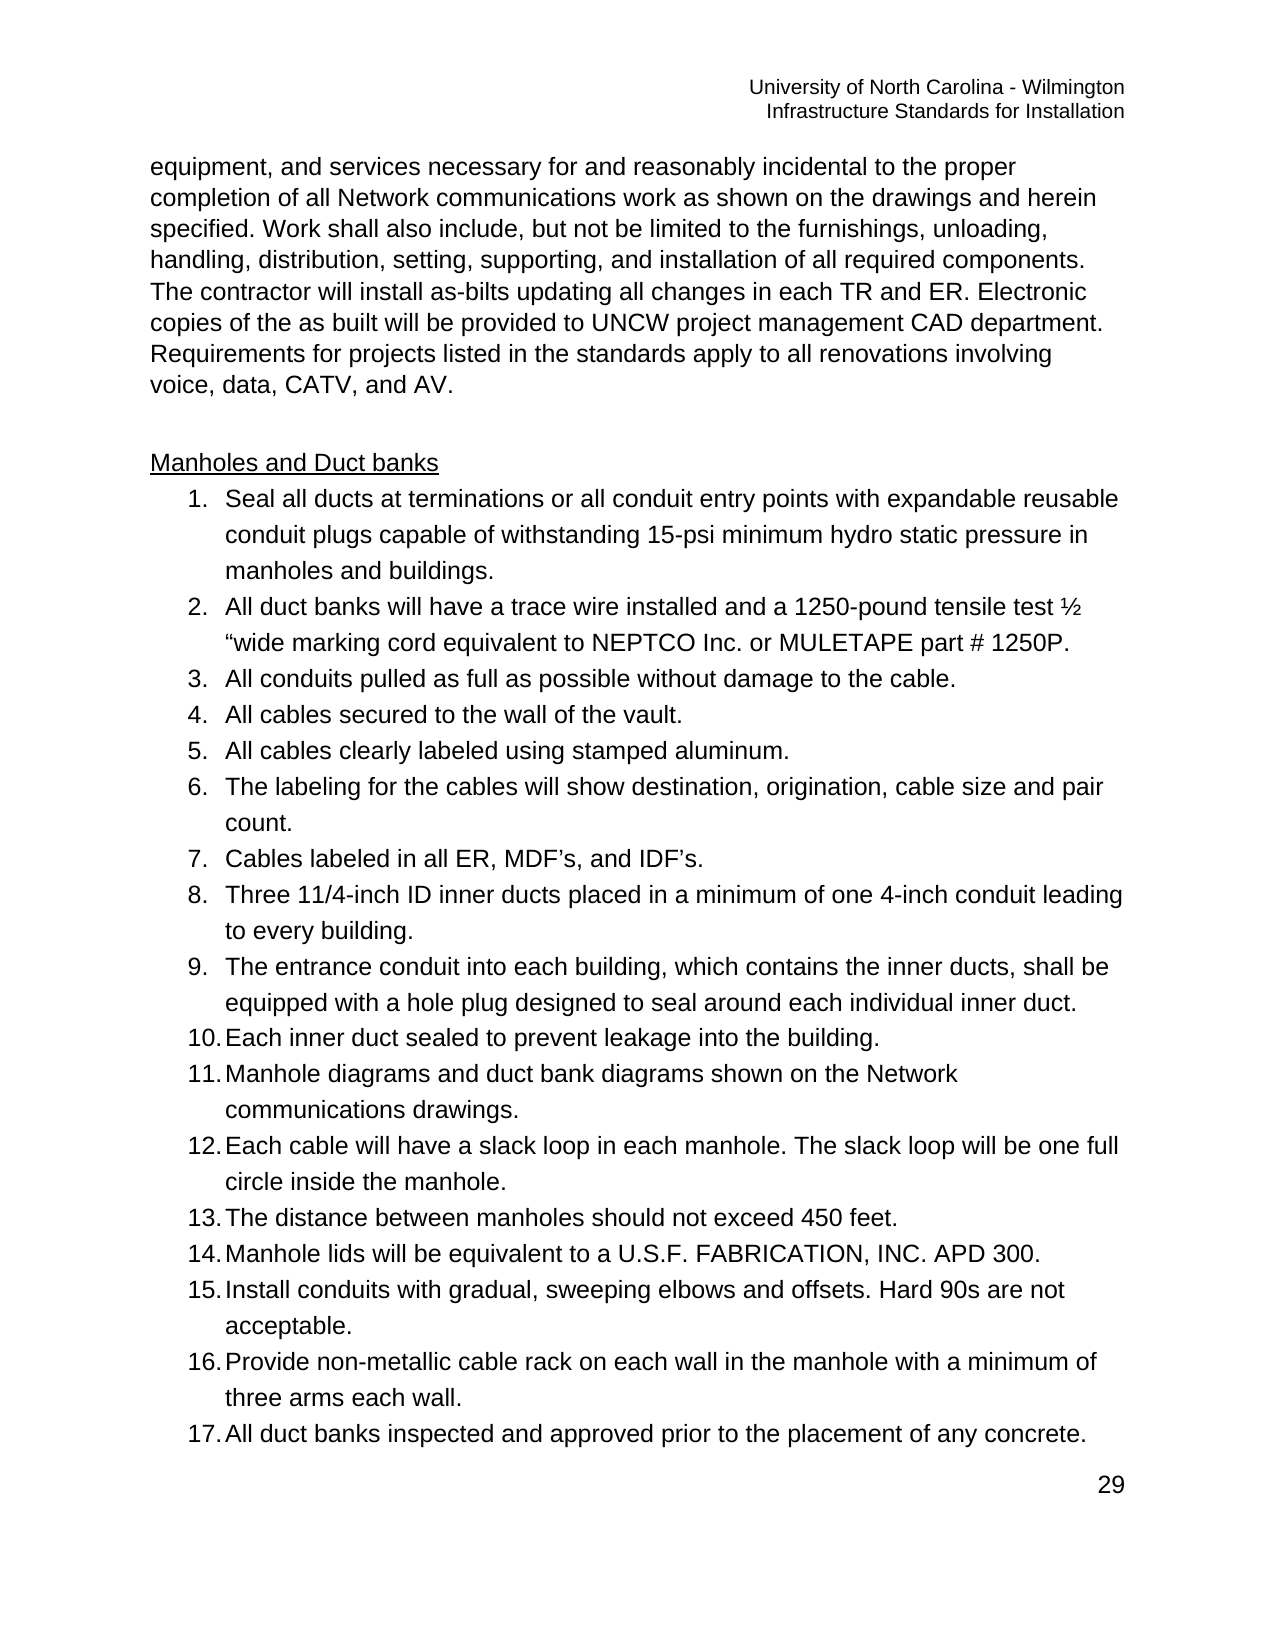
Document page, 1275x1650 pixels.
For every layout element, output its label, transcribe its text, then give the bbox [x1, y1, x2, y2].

list Provide non-metallic cable rack on each wall in the manhole with a minimum of three arms each wall. [187, 1347, 1125, 1412]
list All cables secured to the wall of the vault. [187, 700, 1125, 729]
list All cables clearly labeled using stamped aluminum. [187, 736, 1125, 765]
list All conduits pulled as full as possible without damage to the cable. [187, 664, 1125, 693]
list The entrance conduit into each building, which contains the inner ducts, shall be equipped with a hole plug designed to seal around each individual inner duct. [187, 952, 1125, 1016]
list Manhole diagrams and duct bank diagrams shown on the Network communications drawings. [187, 1059, 1125, 1124]
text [150, 150, 1125, 400]
list Each inner duct sealed to prevent leakage into the building. [187, 1023, 1125, 1052]
list All duct banks inspected and approved prior to the placement of any concrete. [187, 1419, 1125, 1447]
list All duct banks will have a trace wire installed and a 1250-pound tensile test ½ “wide marking cord equivalent to NEPTCO Inc. or MULETAPE part # 1250P. [187, 592, 1125, 657]
list The labeling for the cables will show destination, origination, cable size and pair count. [187, 772, 1125, 837]
list Each cable will have a slack loop in each manhole. The slack loop will be one full circle inside the manhole. [187, 1131, 1125, 1196]
list Seal all ducts at terminations or all conduit entry points with expandable reusable conduit plugs capable of withstanding 15-psi minimum hydro static pressure in manholes and buildings. [187, 484, 1125, 585]
text Manholes and Duct banks [150, 448, 1125, 477]
list Manhole lids will be equivalent to a U.S.F. FABRICATION, INC. APD 300. [187, 1239, 1125, 1268]
list Install conduits with gradual, sweeping elbows and offsets. Hard 90s are not acceptable. [187, 1275, 1125, 1340]
list Three 11/4-inch ID inner ducts placed in a minimum of one 4-inch conduit leading to every building. [187, 880, 1125, 944]
list Cables labeled in all ER, MDF’s, and IDF’s. [187, 844, 1125, 872]
list The distance between manholes should not exceed 450 feet. [187, 1203, 1125, 1232]
